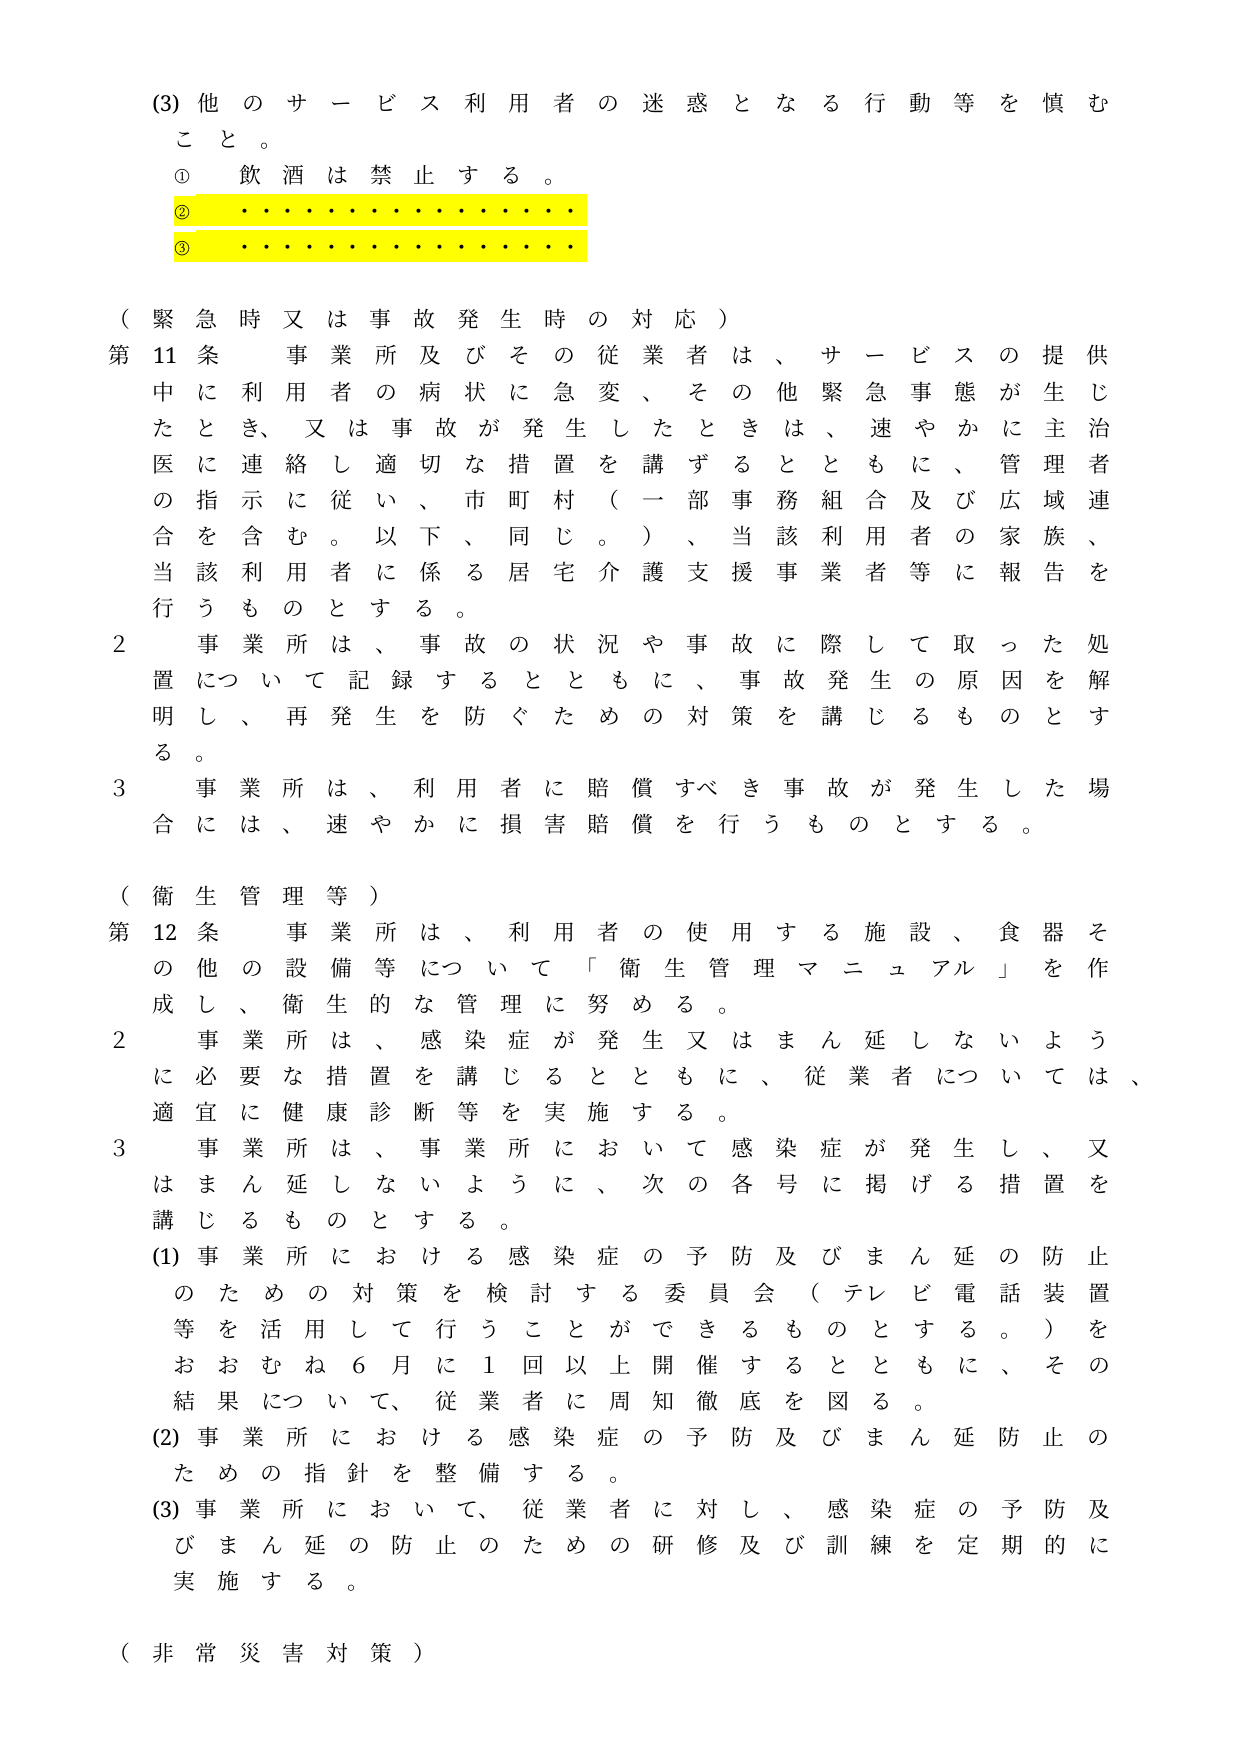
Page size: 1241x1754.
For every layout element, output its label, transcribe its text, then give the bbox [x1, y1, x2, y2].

text (2) 事業所における感染症の予防及びまん延防止のための指針を整備する。 [130, 1418, 1132, 1490]
text ２ 事業所は、感染症が発生又はまん延しないように必要な措置を講じるとともに、従業者については、適宜に健康診断等を実施する。 [108, 1021, 1132, 1129]
text (3) 事業所において、従業者に対し、感染症の予防及びまん延の防止のための研修及び訓練を定期的に実施する。 [130, 1490, 1132, 1598]
text ２ 事業所は、事故の状況や事故に際して取った処置について記録するとともに、事故発生の原因を解明し、再発生を防ぐための対策を講じるものとする。 [108, 625, 1132, 769]
text 第11条 事業所及びその従業者は、サービスの提供中に利用者の病状に急変、その他緊急事態が生じたとき、又は事故が発生したときは、速やかに主治医に連絡し適切な措置を講ずるとともに、管理者の指示に従い、市町村（一部事務組合及び広域連合を含む。以下、同じ。）、当該利用者の家族、当該利用者に係る居宅介護支援事業者等に報告を行うものとする。 [108, 336, 1132, 625]
text ３ 事業所は、事業所において感染症が発生し、又はまん延しないように、次の各号に掲げる措置を講じるものとする。 [108, 1129, 1132, 1237]
text （緊急時又は事故発生時の対応） [108, 300, 1132, 336]
text (3) 他のサービス利用者の迷惑となる行動等を慎むこと。 [130, 84, 1132, 156]
text （非常災害対策） [108, 1634, 1132, 1670]
text ③ ････････････････ [152, 228, 1132, 264]
text (1) 事業所における感染症の予防及びまん延の防止のための対策を検討する委員会（テレビ電話装置等を活用して行うことができるものとする。）をおおむね６月に１回以上開催するとともに、その結果について、従業者に周知徹底を図る。 [130, 1237, 1132, 1418]
text 第12条 事業所は、利用者の使用する施設、食器その他の設備等について「衛生管理マニュアル」を作成し、衛生的な管理に努める。 [108, 913, 1132, 1021]
text ① 飲酒は禁止する。 [152, 156, 1132, 192]
text ３ 事業所は、利用者に賠償すべき事故が発生した場合には、速やかに損害賠償を行うものとする。 [108, 769, 1132, 841]
text （衛生管理等） [108, 877, 1132, 913]
text ② ････････････････ [152, 192, 1132, 228]
